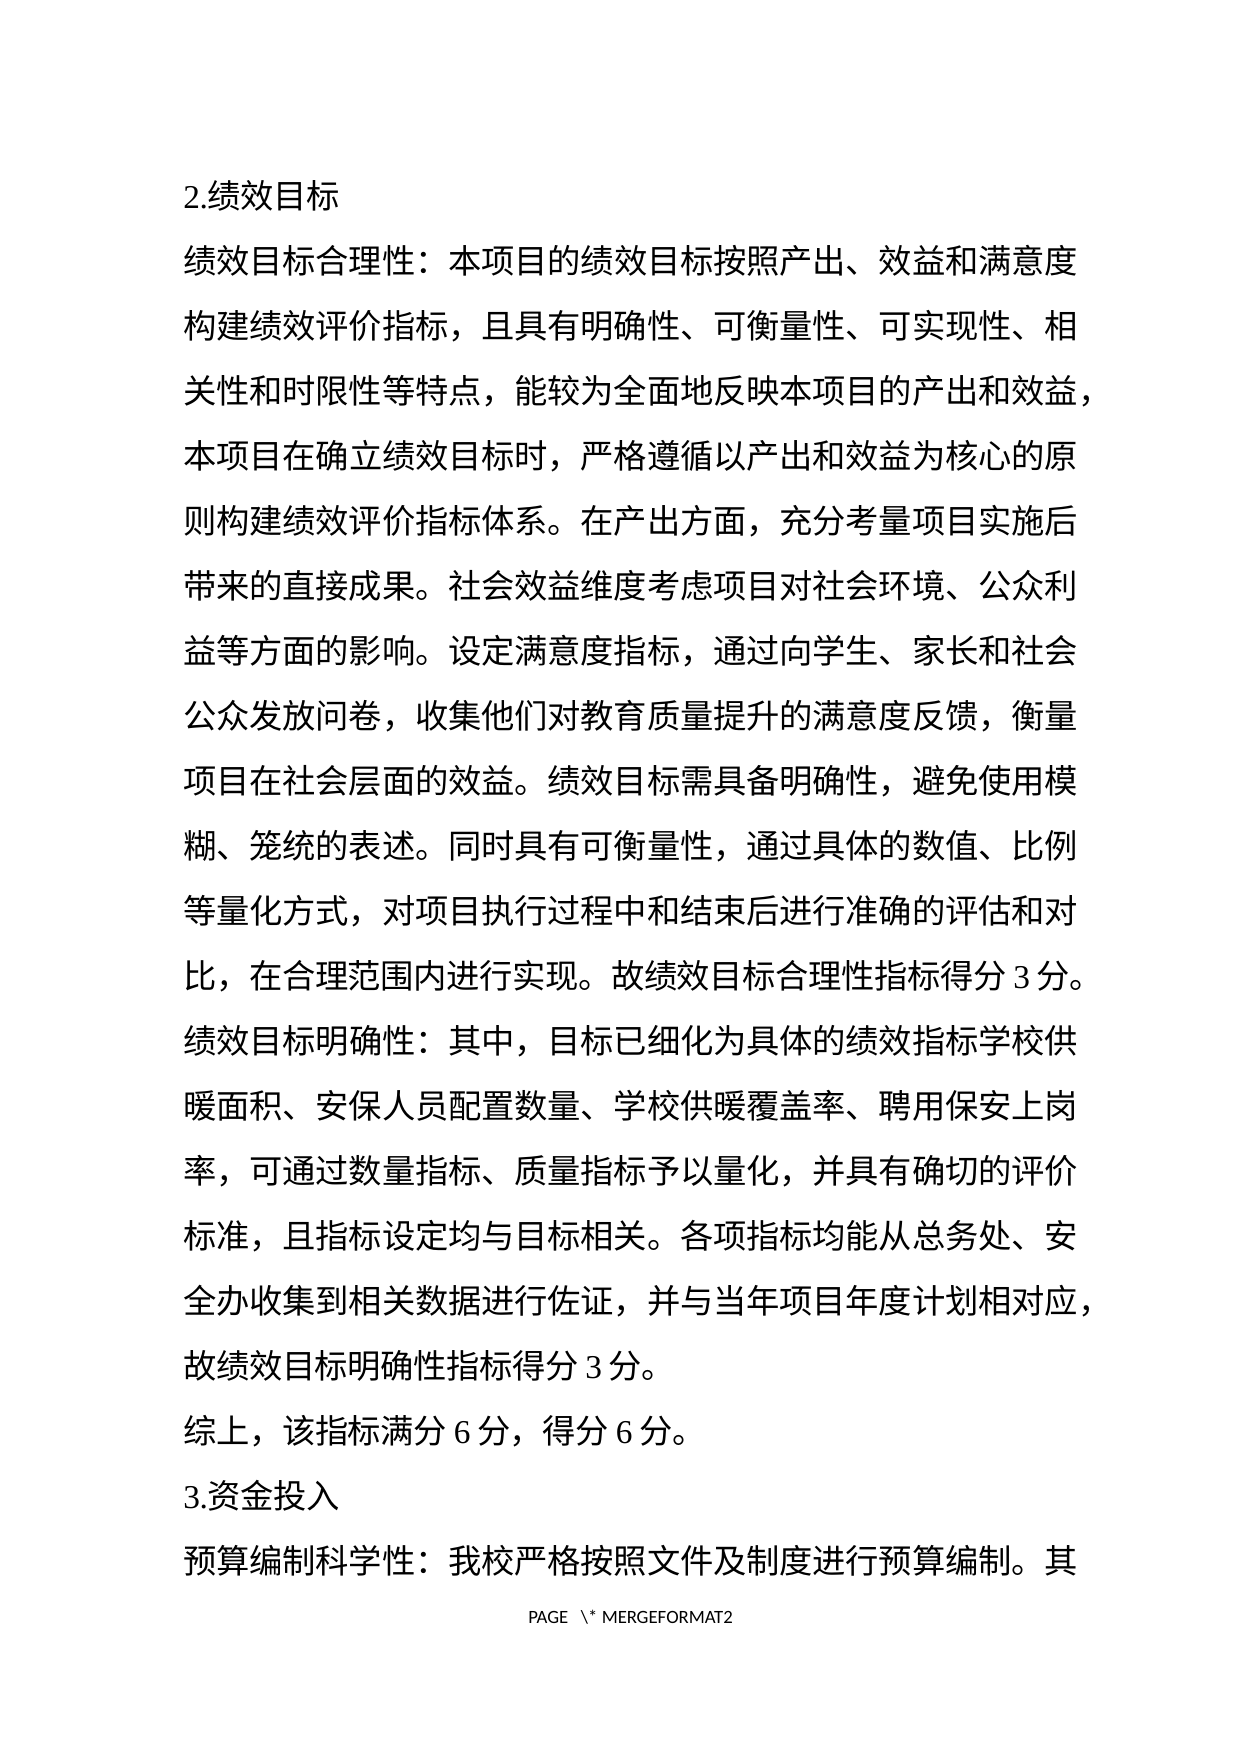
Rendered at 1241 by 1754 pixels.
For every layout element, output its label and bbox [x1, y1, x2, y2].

text [183, 162, 1078, 1592]
